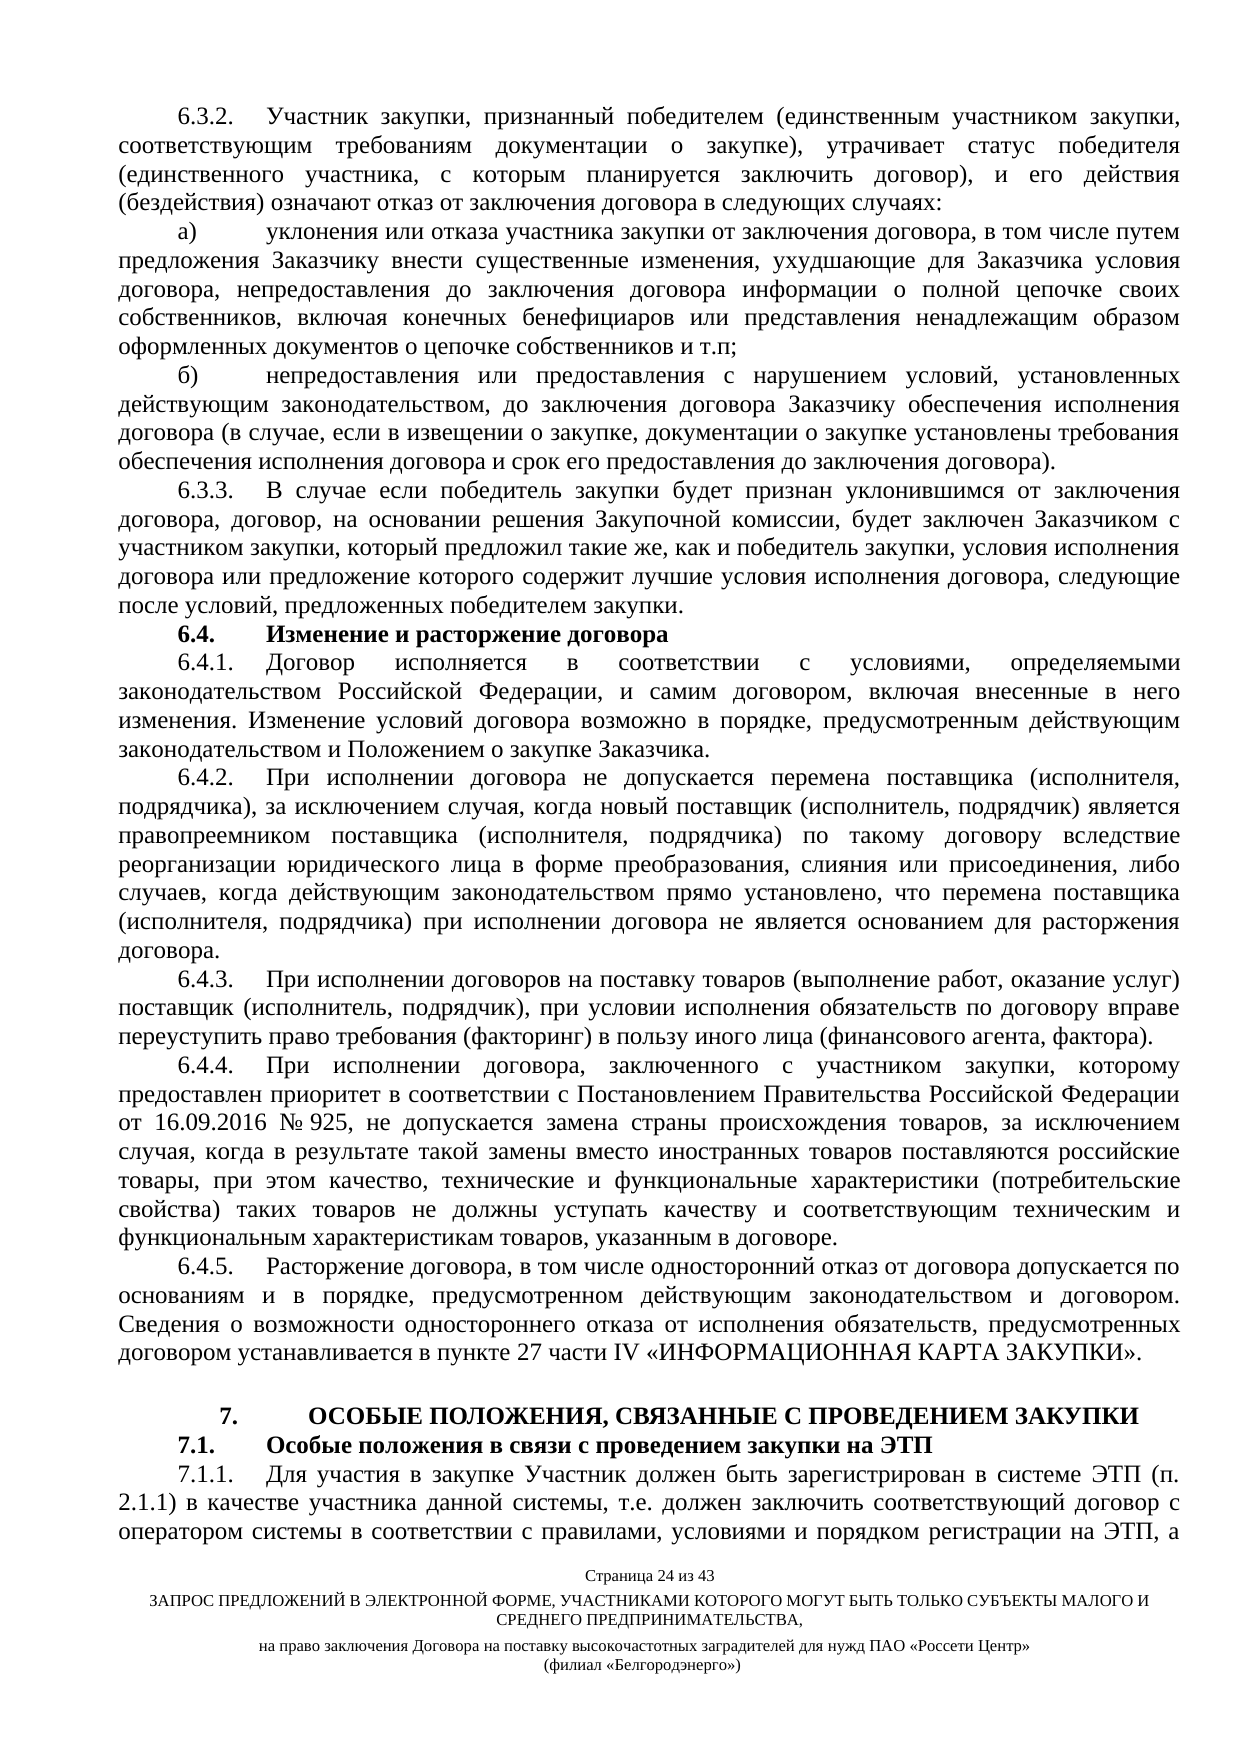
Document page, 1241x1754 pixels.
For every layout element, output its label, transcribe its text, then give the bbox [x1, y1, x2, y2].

subtitle При исполнении договора, заключенного с участником закупки, которому предоставлен приоритет в соответствии с Постановлением Правительства Российской Федерации от 16.09.2016 № 925, не допускается замена страны происхождения товаров, за исключением случая, когда в результате такой замены вместо иностранных товаров поставляются российские товары, при этом качество, технические и функциональные характеристики (потребительские свойства) таких товаров не должны уступать качеству и соответствующим техническим и функциональным характеристикам товаров, указанным в договоре. [118, 1050, 1181, 1251]
subtitle Договор исполняется в соответствии с условиями, определяемыми законодательством Российской Федерации, и самим договором, включая внесенные в него изменения. Изменение условий договора возможно в порядке, предусмотренным действующим законодательством и Положением о закупке Заказчика. [118, 647, 1181, 762]
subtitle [118, 1459, 1181, 1545]
subtitle Расторжение договора, в том числе односторонний отказ от договора допускается по основаниям и в порядке, предусмотренном действующим законодательством и договором. Сведения о возможности одностороннего отказа от исполнения обязательств, предусмотренных договором устанавливается в пункте 27 части IV «ИНФОРМАЦИОННАЯ КАРТА ЗАКУПКИ». [118, 1251, 1181, 1366]
subtitle В случае если победитель закупки будет признан уклонившимся от заключения договора, договор, на основании решения Закупочной комиссии, будет заключен Заказчиком с участником закупки, который предложил такие же, как и победитель закупки, условия исполнения договора или предложение которого содержит лучшие условия исполнения договора, следующие после условий, предложенных победителем закупки. [118, 475, 1181, 619]
subtitle ОСОБЫЕ ПОЛОЖЕНИЯ, СВЯЗАННЫЕ С ПРОВЕДЕНИЕМ ЗАКУПКИ [118, 1401, 1181, 1430]
list уклонения или отказа участника закупки от заключения договора, в том числе путем предложения Заказчику внести существенные изменения, ухудшающие для Заказчика условия договора, непредоставления до заключения договора информации о полной цепочке своих собственников, включая конечных бенефициаров или представления ненадлежащим образом оформленных документов о цепочке собственников и т.п; [118, 216, 1181, 360]
list непредоставления или предоставления с нарушением условий, установленных действующим законодательством, до заключения договора Заказчику обеспечения исполнения договора (в случае, если в извещении о закупке, документации о закупке установлены требования обеспечения исполнения договора и срок его предоставления до заключения договора). [118, 360, 1181, 475]
subtitle При исполнении договоров на поставку товаров (выполнение работ, оказание услуг) поставщик (исполнитель, подрядчик), при условии исполнения обязательств по договору вправе переуступить право требования (факторинг) в пользу иного лица (финансового агента, фактора). [118, 964, 1181, 1050]
subtitle Изменение и расторжение договора [118, 619, 1181, 647]
subtitle Участник закупки, признанный победителем (единственным участником закупки, соответствующим требованиям документации о закупке), утрачивает статус победителя (единственного участника, с которым планируется заключить договор), и его действия (бездействия) означают отказ от заключения договора в следующих случаях: [118, 101, 1181, 216]
subtitle При исполнении договора не допускается перемена поставщика (исполнителя, подрядчика), за исключением случая, когда новый поставщик (исполнитель, подрядчик) является правопреемником поставщика (исполнителя, подрядчика) по такому договору вследствие реорганизации юридического лица в форме преобразования, слияния или присоединения, либо случаев, когда действующим законодательством прямо установлено, что перемена поставщика (исполнителя, подрядчика) при исполнении договора не является основанием для расторжения договора. [118, 762, 1181, 964]
subtitle Особые положения в связи с проведением закупки на ЭТП [118, 1430, 1181, 1459]
